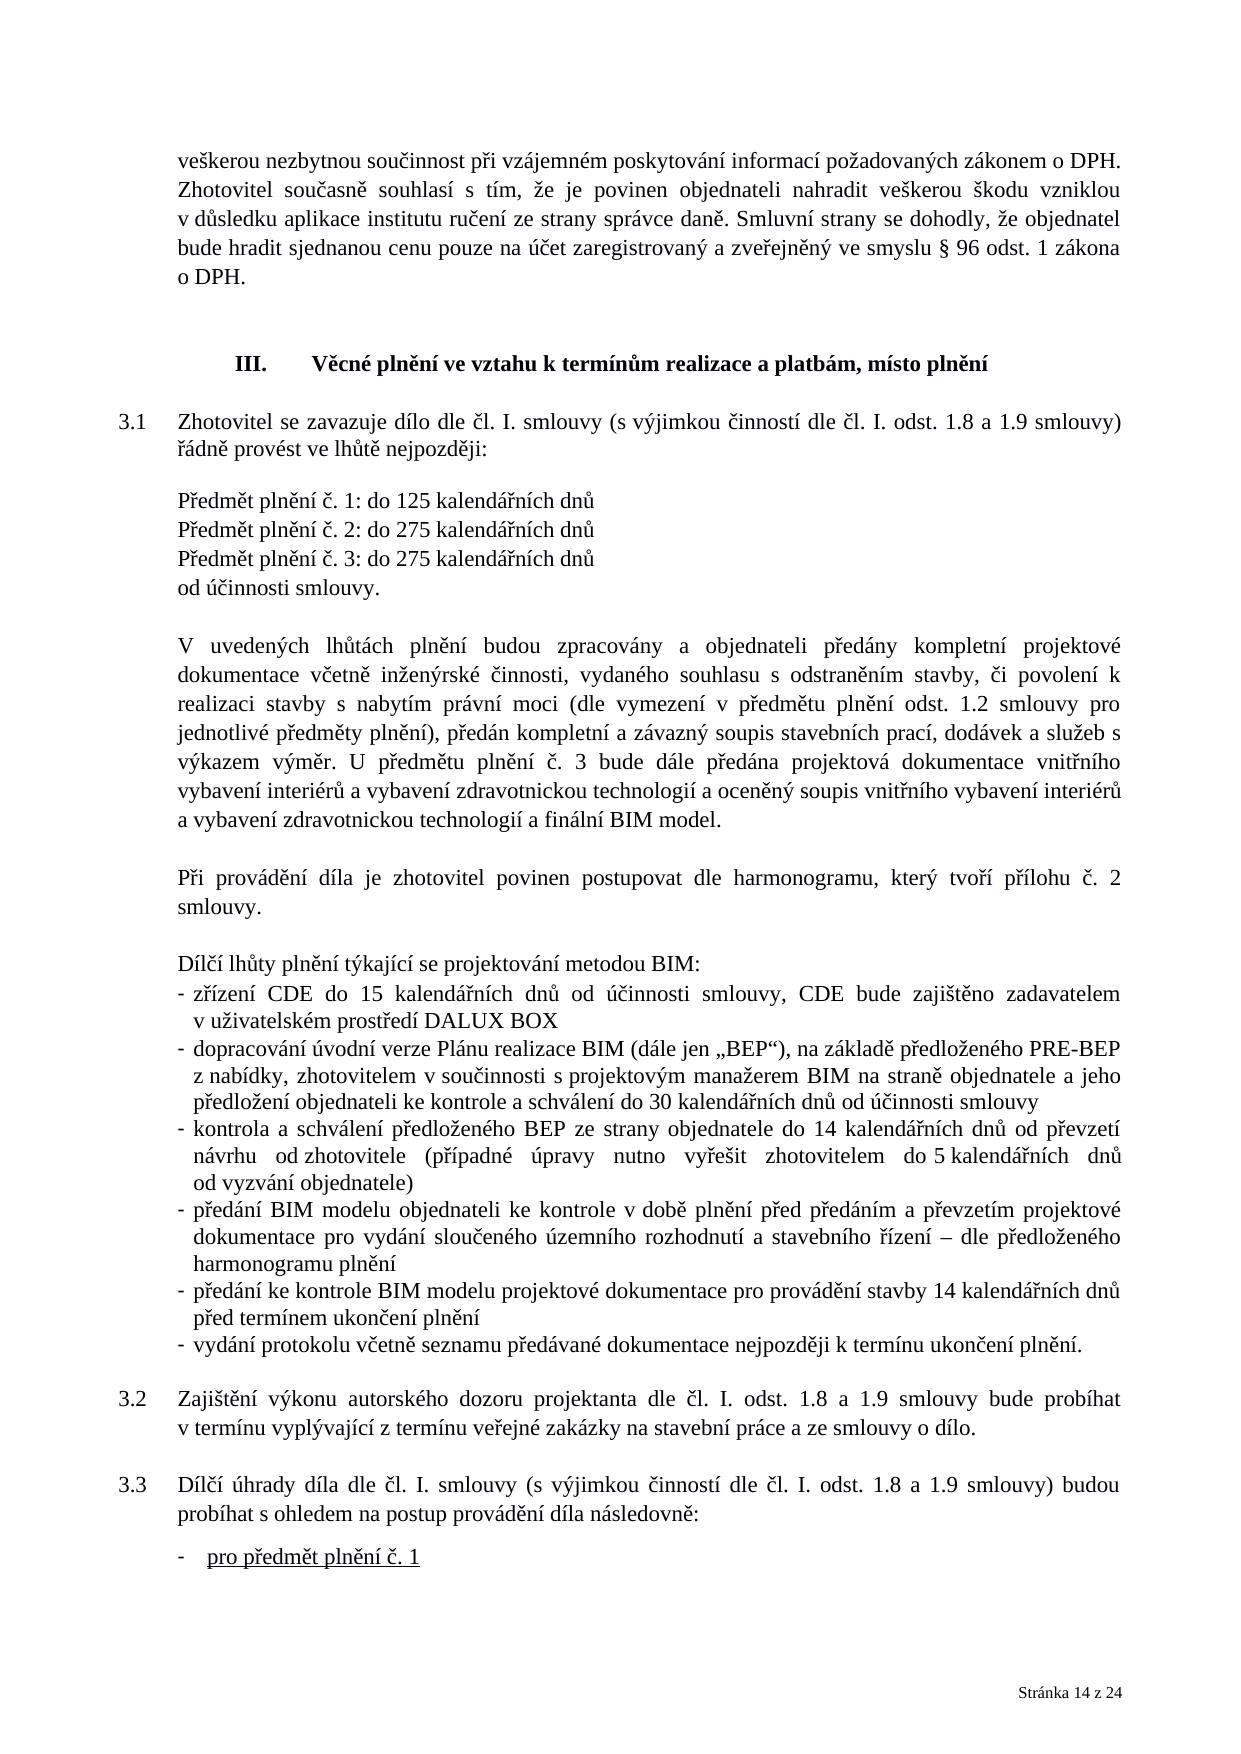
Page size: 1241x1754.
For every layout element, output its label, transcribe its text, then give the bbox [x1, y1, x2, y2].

list dopracování úvodní verze Plánu realizace BIM (dále jen „BEP“), na základě předloženého PRE-BEP z nabídky, zhotovitelem v součinnosti s projektovým manažerem BIM na straně objednatele a jeho předložení objednateli ke kontrole a schválení do 30 kalendářních dnů od účinnosti smlouvy [177, 1034, 1122, 1114]
list pro předmět plnění č. 1 [177, 1542, 1122, 1570]
list Zajištění výkonu autorského dozoru projektanta dle čl. I. odst. 1.8 a 1.9 smlouvy bude probíhat v termínu vyplývající z termínu veřejné zakázky na stavební práce a ze smlouvy o dílo. [118, 1385, 1122, 1440]
list vydání protokolu včetně seznamu předávané dokumentace nejpozději k termínu ukončení plnění. [177, 1330, 1122, 1358]
list předání ke kontrole BIM modelu projektové dokumentace pro provádění stavby 14 kalendářních dnů před termínem ukončení plnění [177, 1276, 1122, 1330]
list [118, 148, 1122, 290]
list Zhotovitel se zavazuje dílo dle čl. I. smlouvy (s výjimkou činností dle čl. I. odst. 1.8 a 1.9 smlouvy) řádně provést ve lhůtě nejpozději: [118, 408, 1122, 461]
subtitle Věcné plnění ve vztahu k termínům realizace a platbám, místo plnění [133, 350, 1122, 377]
text Při provádění díla je zhotovitel povinen postupovat dle harmonogramu, který tvoří přílohu č. 2 smlouvy. [177, 864, 1122, 919]
text Předmět plnění č. 2: do 275 kalendářních dnů [177, 516, 1122, 543]
list kontrola a schválení předloženého BEP ze strany objednatele do 14 kalendářních dnů od převzetí návrhu od zhotovitele (případné úpravy nutno vyřešit zhotovitelem do 5 kalendářních dnů od vyzvání objednatele) [177, 1114, 1122, 1195]
text Dílčí lhůty plnění týkající se projektování metodou BIM: [118, 950, 1122, 977]
text V uvedených lhůtách plnění budou zpracovány a objednateli předány kompletní projektové dokumentace včetně inženýrské činnosti, vydaného souhlasu s odstraněním stavby, či povolení k realizaci stavby s nabytím právní moci (dle vymezení v předmětu plnění odst. 1.2 smlouvy pro jednotlivé předměty plnění), předán kompletní a závazný soupis stavebních prací, dodávek a služeb s výkazem výměr. U předmětu plnění č. 3 bude dále předána projektová dokumentace vnitřního vybavení interiérů a vybavení zdravotnickou technologií a oceněný soupis vnitřního vybavení interiérů a vybavení zdravotnickou technologií a finální BIM model. [177, 632, 1122, 832]
text Předmět plnění č. 1: do 125 kalendářních dnů [177, 487, 1122, 514]
text Předmět plnění č. 3: do 275 kalendářních dnů [177, 545, 1122, 572]
list předání BIM modelu objednateli ke kontrole v době plnění před předáním a převzetím projektové dokumentace pro vydání sloučeného územního rozhodnutí a stavebního řízení – dle předloženého harmonogramu plnění [177, 1195, 1122, 1276]
list Dílčí úhrady díla dle čl. I. smlouvy (s výjimkou činností dle čl. I. odst. 1.8 a 1.9 smlouvy) budou probíhat s ohledem na postup provádění díla následovně: [118, 1472, 1122, 1527]
text od účinnosti smlouvy. [177, 574, 1122, 601]
list zřízení CDE do 15 kalendářních dnů od účinnosti smlouvy, CDE bude zajištěno zadavatelem v uživatelském prostředí DALUX BOX [177, 979, 1122, 1034]
